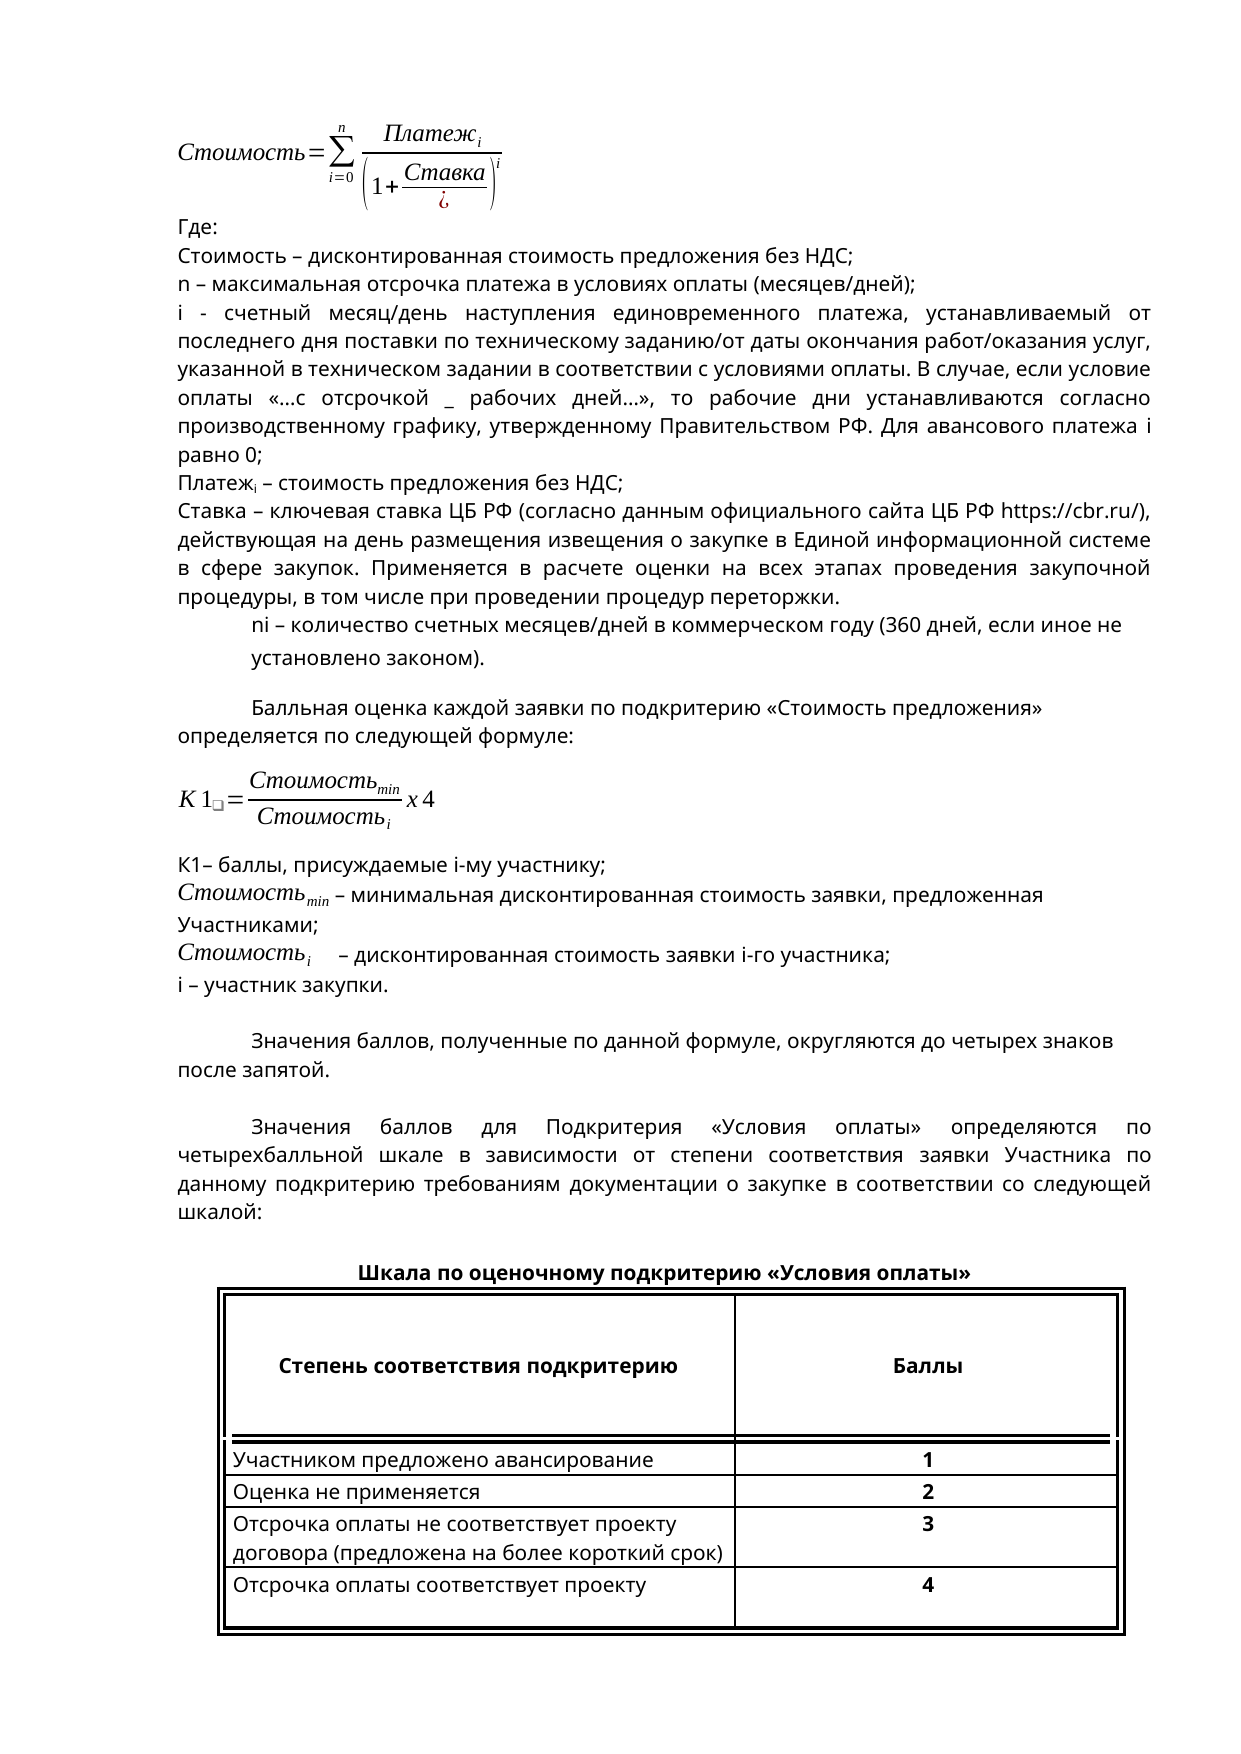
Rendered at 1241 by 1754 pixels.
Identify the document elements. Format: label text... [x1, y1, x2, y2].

table_header Баллы [735, 1290, 1121, 1434]
text Балльная оценка каждой заявки по подкритерию «Стоимость предложения» определяется по следующей формуле: [177, 693, 1152, 749]
text i – участник закупки. [177, 970, 1152, 998]
table_cell Оценка не применяется [226, 1476, 734, 1506]
text Значения баллов для Подкритерия «Условия оплаты» определяются по четырехбалльной шкале в зависимости от степени соответствия заявки Участника по данному подкритерию требованиям документации о закупке в соответствии со следующей шкалой: [177, 1112, 1152, 1226]
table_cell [226, 1568, 734, 1626]
table_cell 2 [736, 1476, 1116, 1506]
table_cell Участником предложено авансирование [221, 1434, 734, 1473]
text – минимальная дисконтированная стоимость заявки, предложенная Участниками; [177, 878, 1152, 938]
text Значения баллов, полученные по данной формуле, округляются до четырех знаков после запятой. [177, 1027, 1152, 1083]
table_cell 3 [736, 1508, 1116, 1566]
text n – максимальная отсрочка платежа в условиях оплаты (месяцев/дней); [177, 269, 1152, 298]
table_cell 4 [736, 1568, 1116, 1626]
text К1– баллы, присуждаемые i-му участнику; [177, 850, 1152, 878]
text Где: [177, 212, 1152, 241]
text Шкала по оценочному подкритерию «Условия оплаты» [177, 1258, 1152, 1287]
text Платежi – стоимость предложения без НДС; [177, 468, 1152, 497]
text ni – количество счетных месяцев/дней в коммерческом году (360 дней, если иное не установлено законом). [251, 610, 1152, 671]
text Ставка – ключевая ставка ЦБ РФ (согласно данным официального сайта ЦБ РФ https://cbr.ru/), действующая на день размещения извещения о закупке в Единой информационной системе в сфере закупок. Применяется в расчете оценки на всех этапах проведения закупочной процедуры, в том числе при проведении процедур переторжки. [177, 497, 1152, 610]
text i - счетный месяц/день наступления единовременного платежа, устанавливаемый от последнего дня поставки по техническому заданию/от даты окончания работ/оказания услуг, указанной в техническом задании в соответствии с условиями оплаты. В случае, если условие оплаты «…с отсрочкой _ рабочих дней…», то рабочие дни устанавливаются согласно производственному графику, утвержденному Правительством РФ. Для авансового платежа i равно 0; [177, 298, 1152, 468]
text Стоимость – дисконтированная стоимость предложения без НДС; [177, 241, 1152, 269]
table_header Степень соответствия подкритерию [221, 1290, 735, 1434]
table_cell Отсрочка оплаты не соответствует проекту договора (предложена на более короткий срок) [226, 1508, 734, 1566]
table_cell 1 [736, 1434, 1121, 1473]
text – дисконтированная стоимость заявки i-го участника; [177, 938, 1152, 970]
